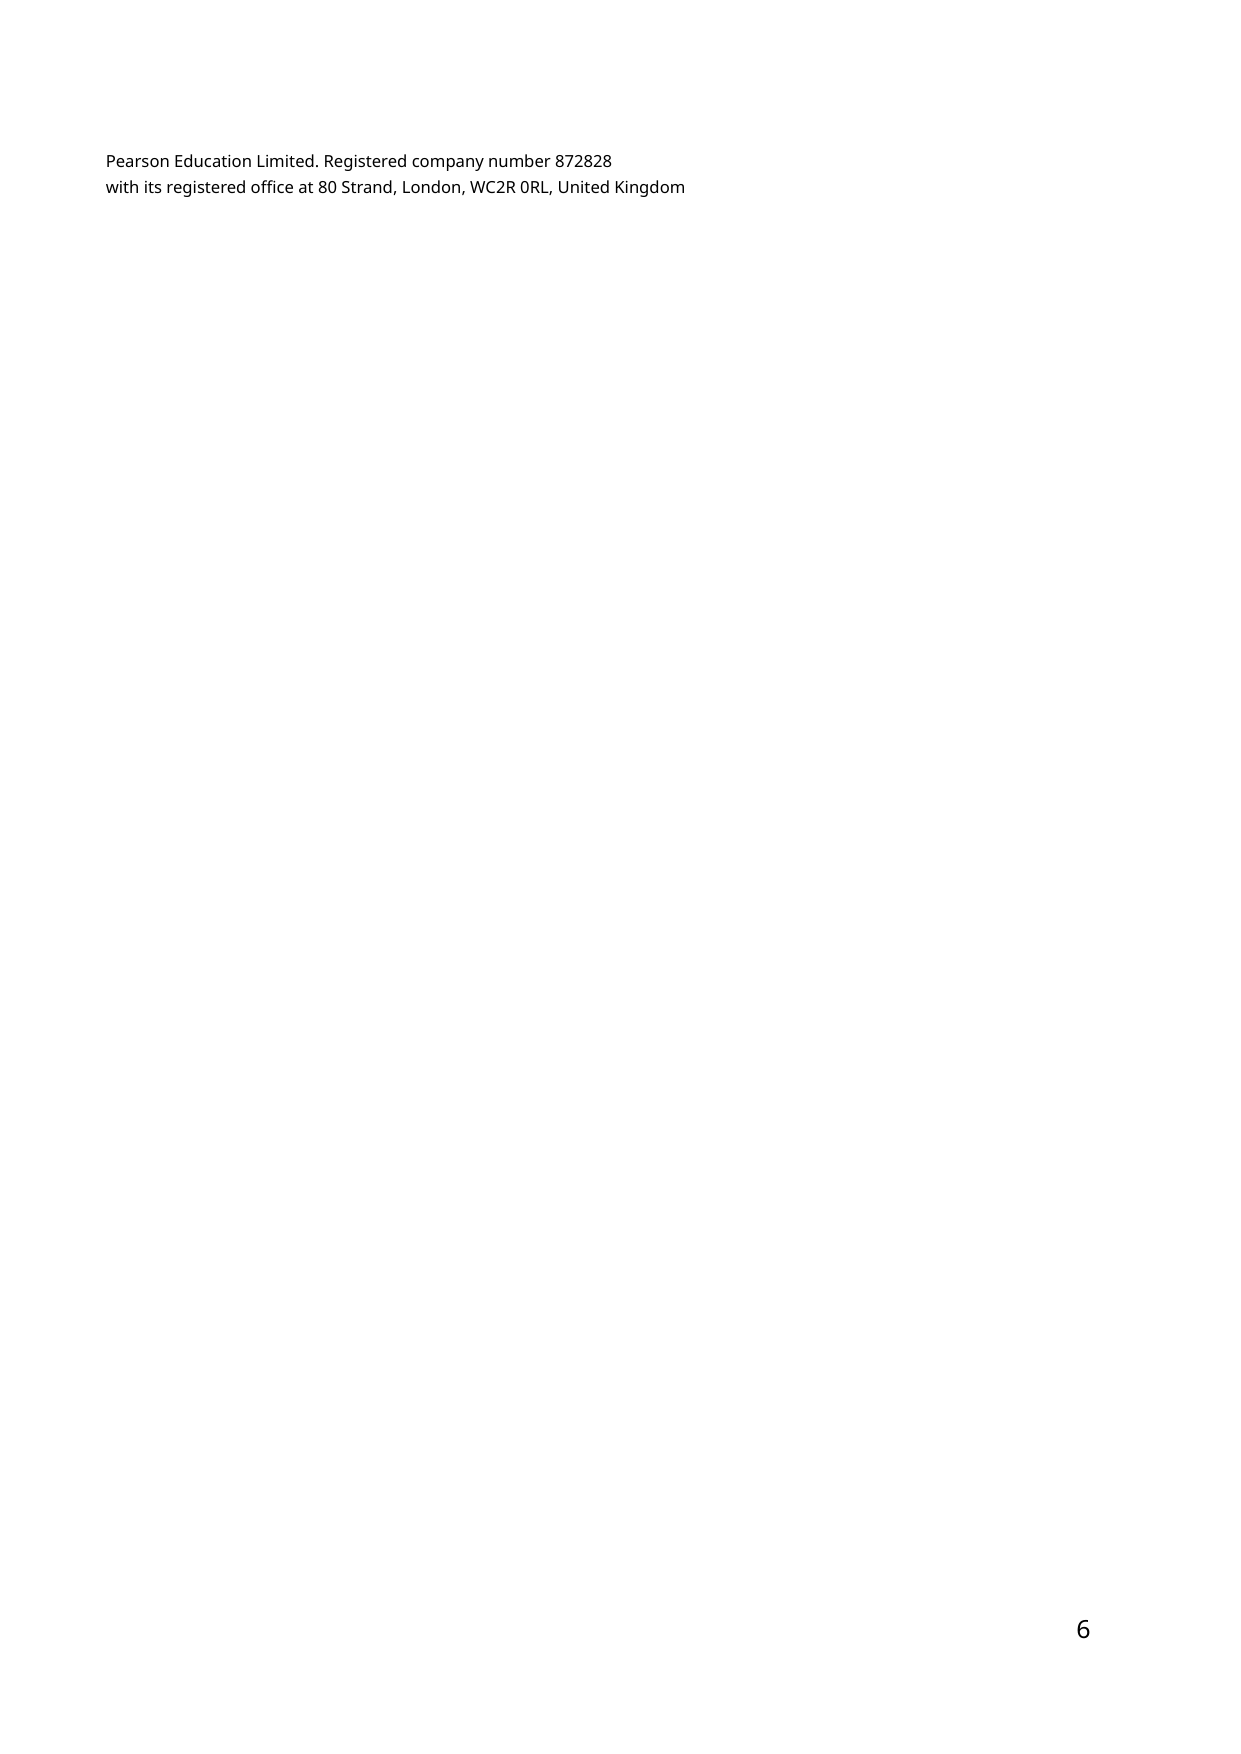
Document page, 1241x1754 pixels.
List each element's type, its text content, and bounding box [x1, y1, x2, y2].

text Pearson Education Limited. Registered company number 872828 with its registered office at 80 Strand, London, WC2R 0RL, United Kingdom [106, 150, 1208, 199]
